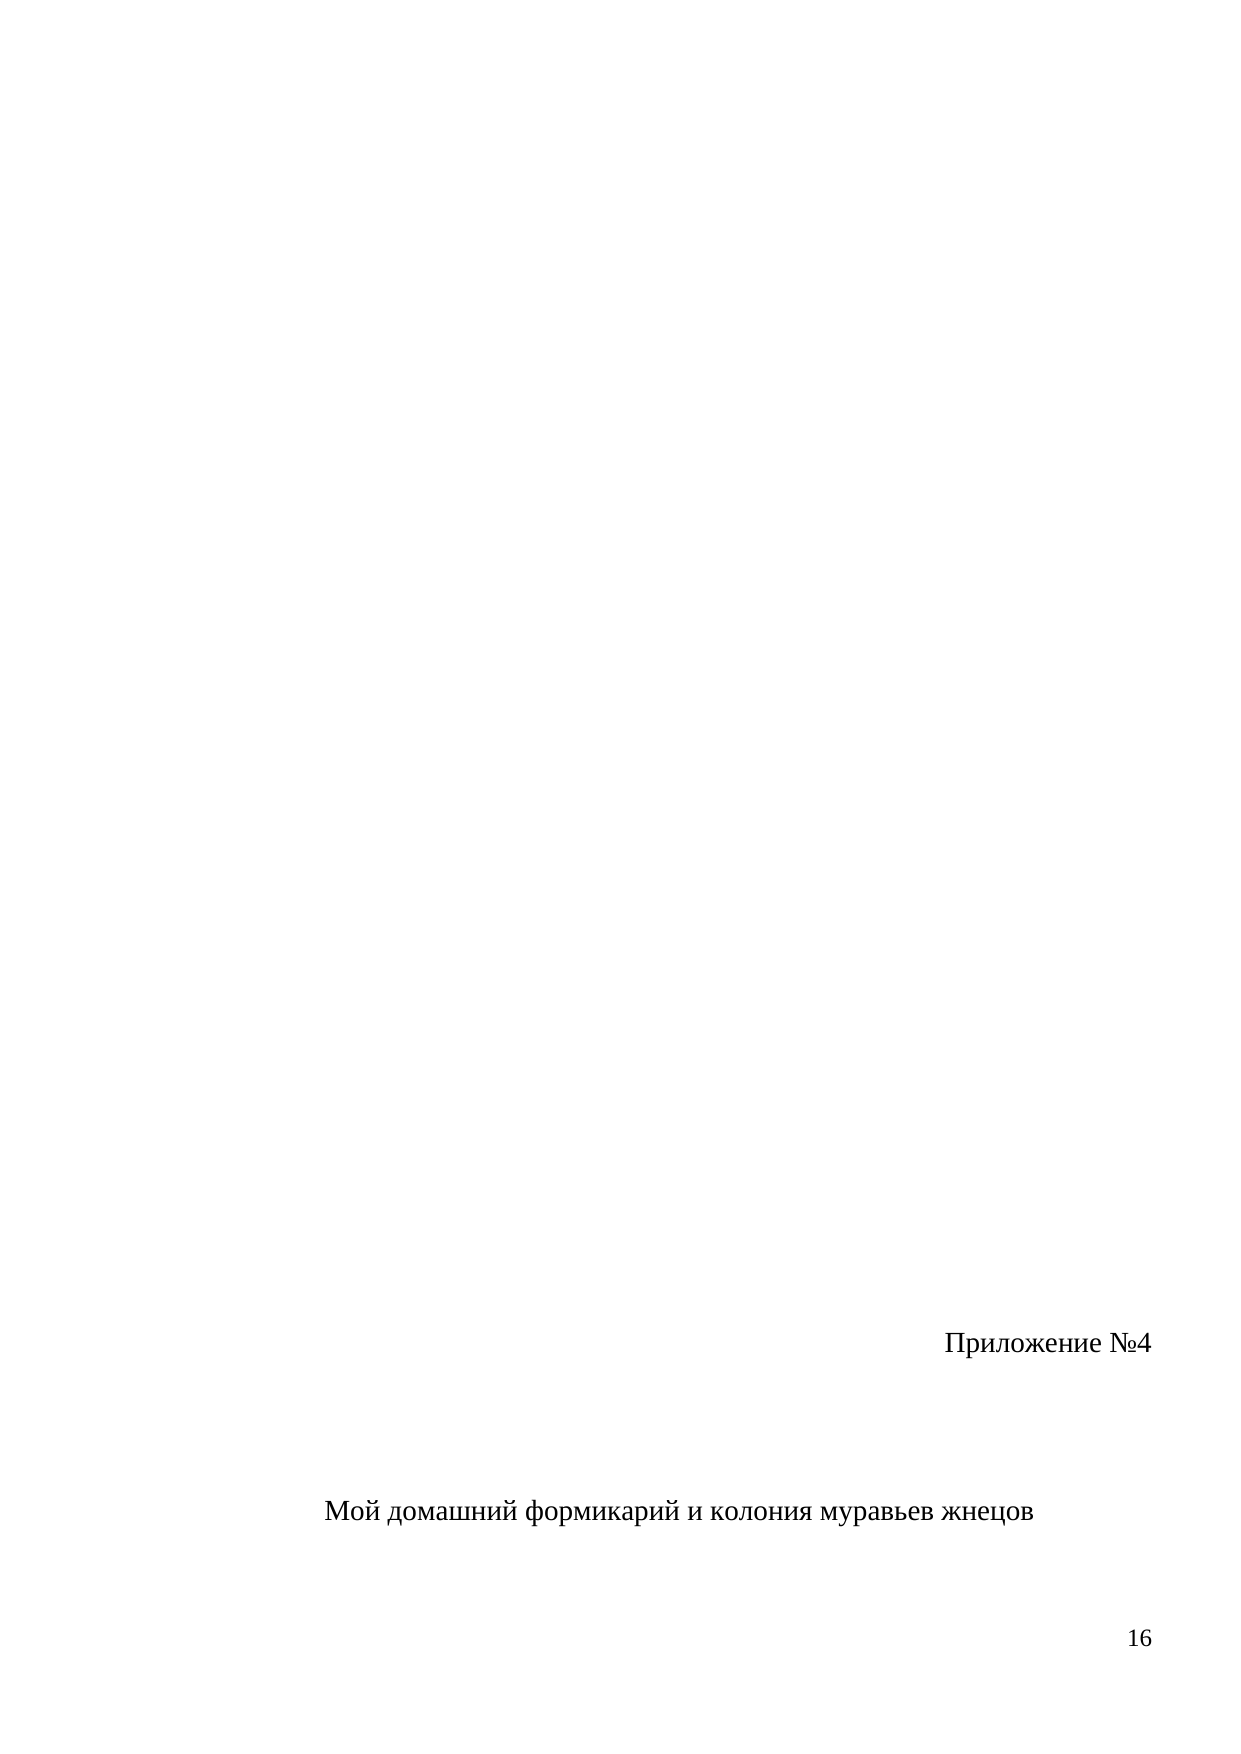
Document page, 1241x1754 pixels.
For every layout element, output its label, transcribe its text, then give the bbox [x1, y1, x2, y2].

text Мой домашний формикарий и колония муравьев жнецов [207, 1493, 1152, 1527]
text Приложение №4 [325, 1326, 1152, 1359]
